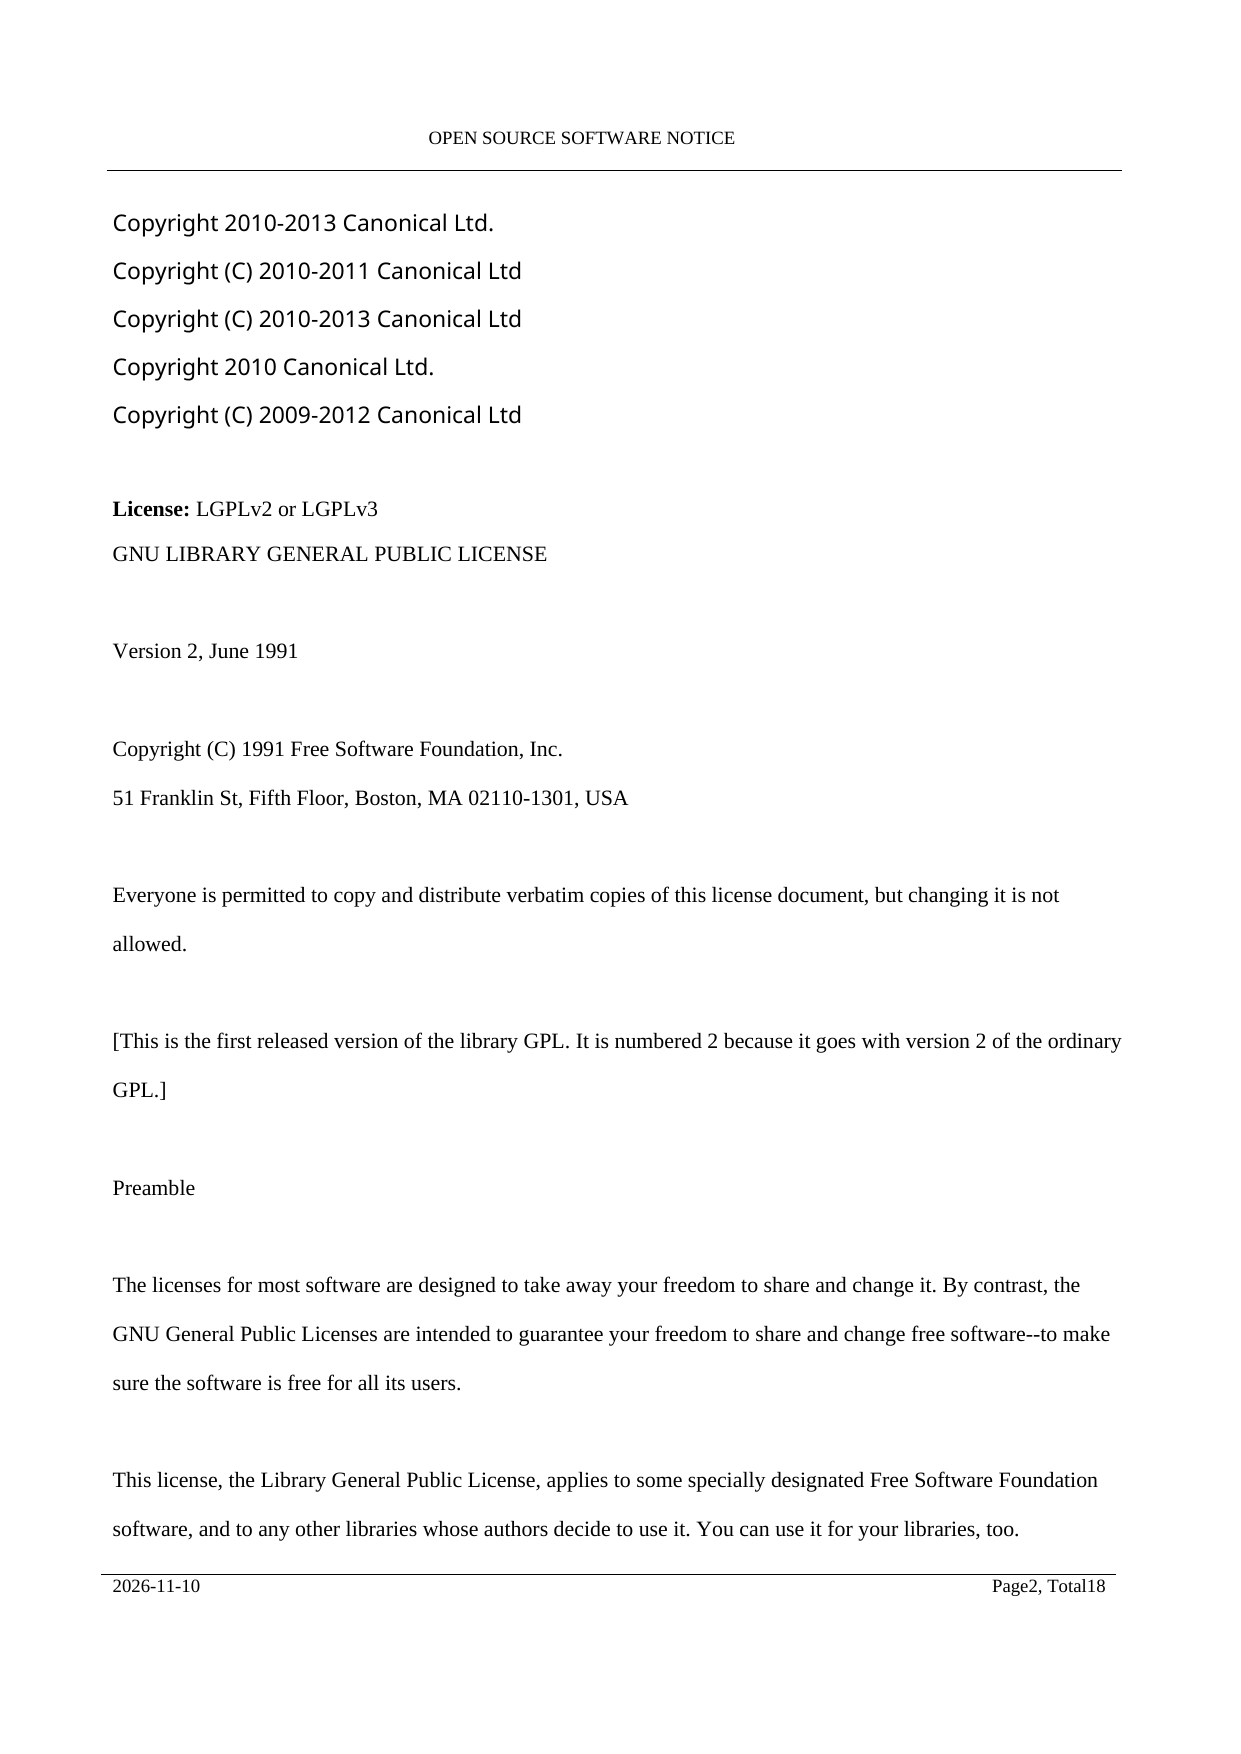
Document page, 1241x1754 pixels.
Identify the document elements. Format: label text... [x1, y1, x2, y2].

text Copyright 2010 Canonical Ltd. [112, 351, 1128, 383]
text Copyright (C) 2010-2011 Canonical Ltd [112, 254, 1128, 287]
text License: LGPLv2 or LGPLv3 [112, 492, 1128, 524]
text Copyright 2010-2013 Canonical Ltd. [112, 206, 1128, 239]
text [112, 537, 1128, 1545]
text Copyright (C) 2010-2013 Canonical Ltd [112, 303, 1128, 335]
text Copyright (C) 2009-2012 Canonical Ltd [112, 399, 1128, 431]
